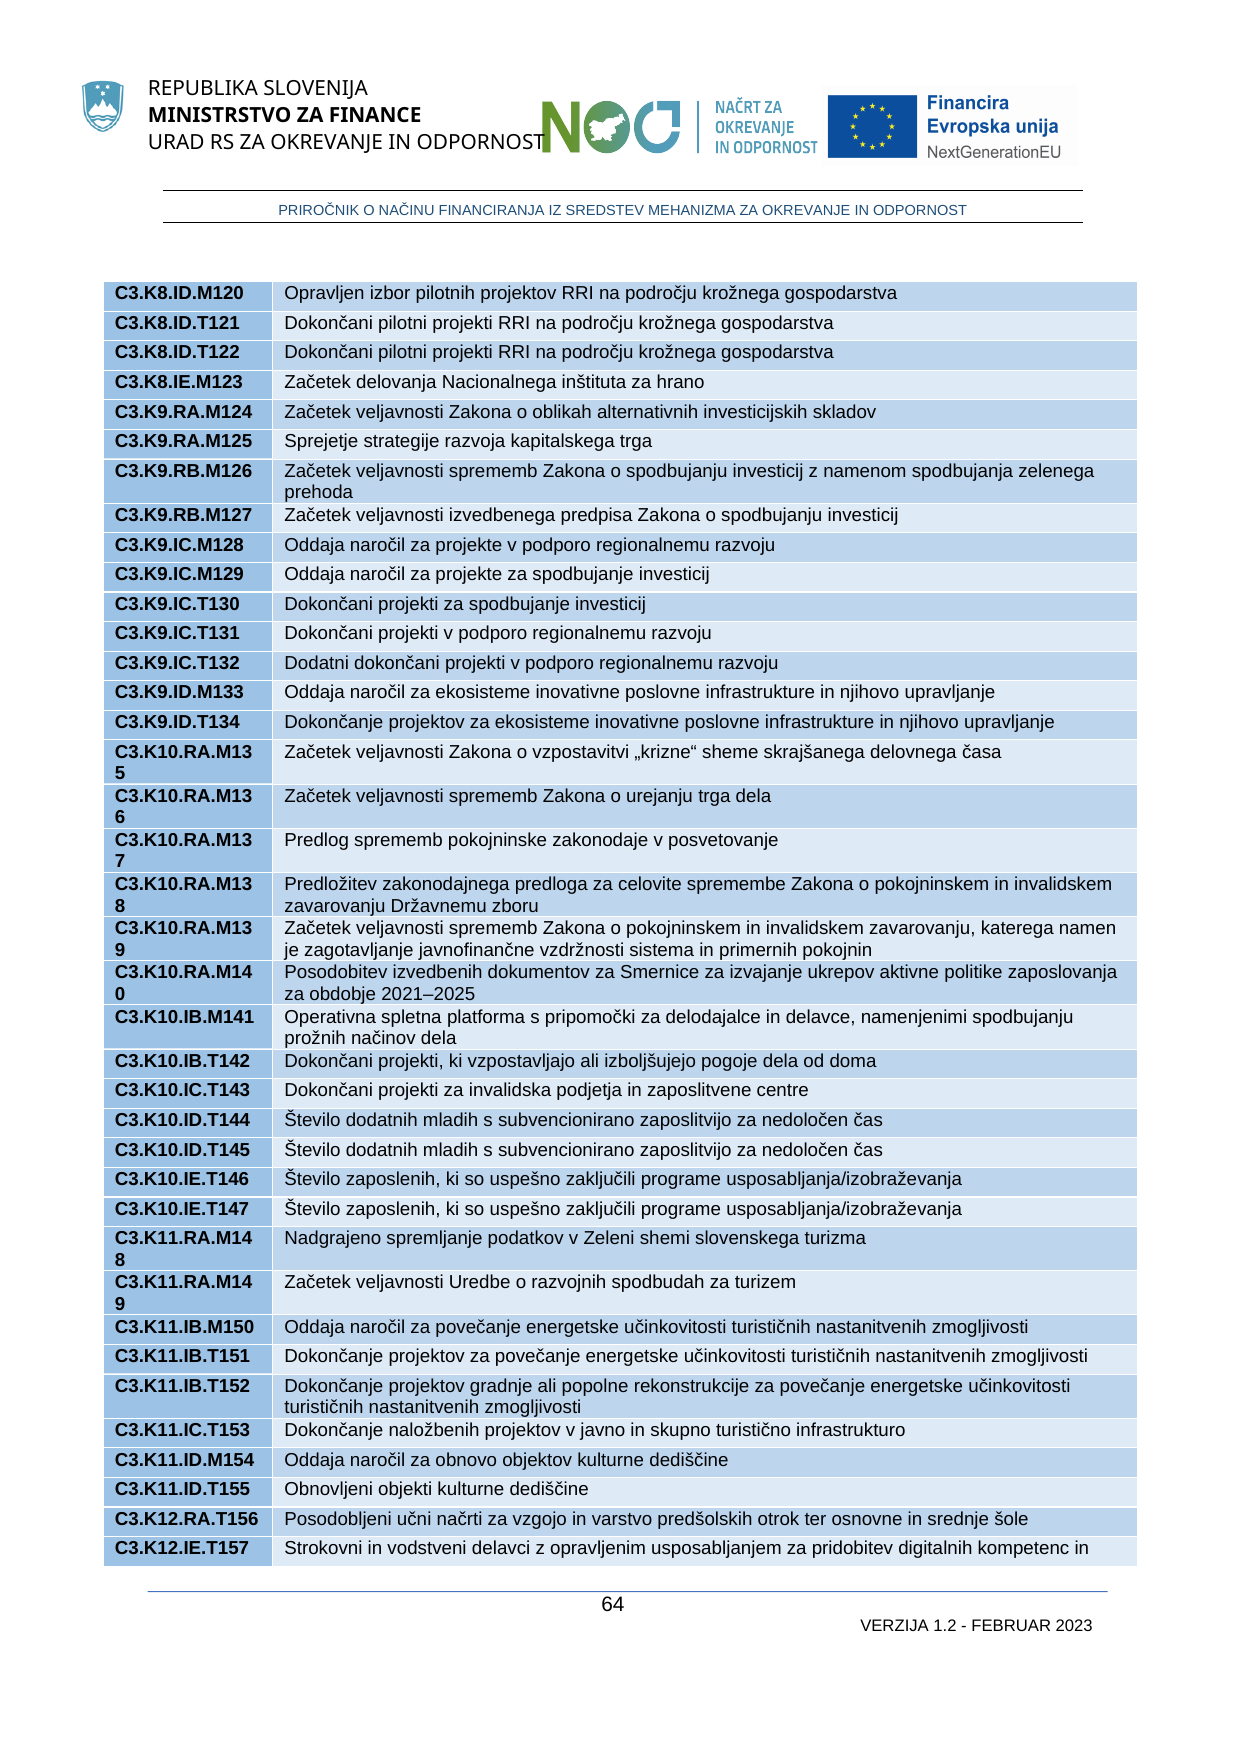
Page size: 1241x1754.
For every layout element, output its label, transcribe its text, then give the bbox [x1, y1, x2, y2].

table_cell C3.K11.IC.T153 [104, 1419, 272, 1447]
table_cell Oddaja naročil za obnovo objektov kulturne dediščine [273, 1448, 1137, 1477]
table_cell Dokončanje projektov gradnje ali popolne rekonstrukcije za povečanje energetske učinkovitosti turističnih nastanitvenih zmogljivosti [273, 1375, 1137, 1418]
table_cell Dokončani projekti za invalidska podjetja in zaposlitvene centre [273, 1079, 1137, 1108]
table_cell Dokončani projekti, ki vzpostavljajo ali izboljšujejo pogoje dela od doma [273, 1050, 1137, 1078]
table_cell Število zaposlenih, ki so uspešno zaključili programe usposabljanja/izobraževanja [273, 1168, 1137, 1196]
picture [542, 95, 818, 155]
table_cell Začetek veljavnosti sprememb Zakona o urejanju trga dela [273, 785, 1137, 828]
table_cell C3.K8.IE.M123 [104, 371, 272, 399]
table_cell C3.K11.ID.M154 [104, 1448, 272, 1477]
table_cell C3.K12.RA.T156 [104, 1508, 272, 1536]
table_cell C3.K8.ID.T121 [104, 312, 272, 340]
table_cell C3.K10.RA.M139 [104, 917, 272, 960]
table_cell Začetek veljavnosti sprememb Zakona o pokojninskem in invalidskem zavarovanju, katerega namen je zagotavljanje javnofinančne vzdržnosti sistema in primernih pokojnin [273, 917, 1137, 960]
table_cell Obnovljeni objekti kulturne dediščine [273, 1478, 1137, 1506]
table_cell Oddaja naročil za povečanje energetske učinkovitosti turističnih nastanitvenih zmogljivosti [273, 1315, 1137, 1344]
table_cell Predlog sprememb pokojninske zakonodaje v posvetovanje [273, 829, 1137, 872]
table_cell Začetek veljavnosti Zakona o vzpostavitvi „krizne“ sheme skrajšanega delovnega časa [273, 740, 1137, 783]
table_cell Oddaja naročil za projekte za spodbujanje investicij [273, 563, 1137, 591]
table_cell C3.K10.RA.M138 [104, 873, 272, 916]
table_cell Opravljen izbor pilotnih projektov RRI na področju krožnega gospodarstva [273, 282, 1137, 311]
table_cell C3.K11.RA.M148 [104, 1227, 272, 1270]
table_cell C3.K9.IC.T132 [104, 652, 272, 680]
table_cell C3.K10.RA.M137 [104, 829, 272, 872]
table_cell C3.K9.RB.M127 [104, 504, 272, 532]
table_cell Začetek veljavnosti izvedbenega predpisa Zakona o spodbujanju investicij [273, 504, 1137, 532]
table_cell Število dodatnih mladih s subvencionirano zaposlitvijo za nedoločen čas [273, 1138, 1137, 1167]
picture [76, 75, 127, 132]
table_cell Dokončani projekti v podporo regionalnemu razvoju [273, 622, 1137, 651]
table_cell Začetek veljavnosti Zakona o oblikah alternativnih investicijskih skladov [273, 400, 1137, 429]
table_cell C3.K9.IC.T130 [104, 593, 272, 621]
table_cell Dokončanje projektov za ekosisteme inovativne poslovne infrastrukture in njihovo upravljanje [273, 711, 1137, 739]
table_cell C3.K11.IB.T151 [104, 1345, 272, 1373]
table_cell C3.K11.RA.M149 [104, 1271, 272, 1314]
table_cell Strokovni in vodstveni delavci z opravljenim usposabljanjem za pridobitev digitalnih kompetenc in kompetenc za trajnostni razvoj [273, 1537, 1137, 1566]
table_cell C3.K10.RA.M135 [104, 740, 272, 783]
table_cell Posodobitev izvedbenih dokumentov za Smernice za izvajanje ukrepov aktivne politike zaposlovanja za obdobje 2021–2025 [273, 961, 1137, 1004]
table_cell Dokončanje naložbenih projektov v javno in skupno turistično infrastrukturo [273, 1419, 1137, 1447]
table_cell Začetek delovanja Nacionalnega inštituta za hrano [273, 371, 1137, 399]
table_cell C3.K10.RA.M136 [104, 785, 272, 828]
table_cell C3.K10.IE.T146 [104, 1168, 272, 1196]
table_cell C3.K9.RA.M125 [104, 430, 272, 458]
table_cell Število zaposlenih, ki so uspešno zaključili programe usposabljanja/izobraževanja [273, 1198, 1137, 1226]
table_cell C3.K9.ID.M133 [104, 681, 272, 710]
table_cell Začetek veljavnosti sprememb Zakona o spodbujanju investicij z namenom spodbujanja zelenega prehoda [273, 460, 1137, 503]
table_cell Dodatni dokončani projekti v podporo regionalnemu razvoju [273, 652, 1137, 680]
picture [821, 85, 1078, 166]
table_cell Sprejetje strategije razvoja kapitalskega trga [273, 430, 1137, 458]
table_cell Dokončanje projektov za povečanje energetske učinkovitosti turističnih nastanitvenih zmogljivosti [273, 1345, 1137, 1373]
table_cell Predložitev zakonodajnega predloga za celovite spremembe Zakona o pokojninskem in invalidskem zavarovanju Državnemu zboru [273, 873, 1137, 916]
table_cell C3.K10.IE.T147 [104, 1198, 272, 1226]
table_cell C3.K8.ID.T122 [104, 341, 272, 370]
table_cell C3.K9.RB.M126 [104, 460, 272, 503]
table_cell C3.K9.RA.M124 [104, 400, 272, 429]
table_cell C3.K9.IC.M128 [104, 533, 272, 562]
table_cell Nadgrajeno spremljanje podatkov v Zeleni shemi slovenskega turizma [273, 1227, 1137, 1270]
table_cell C3.K10.IB.T142 [104, 1050, 272, 1078]
table_cell Posodobljeni učni načrti za vzgojo in varstvo predšolskih otrok ter osnovne in srednje šole [273, 1508, 1137, 1536]
table_cell C3.K10.IC.T143 [104, 1079, 272, 1108]
table_cell C3.K8.ID.M120 [104, 282, 272, 311]
table_cell C3.K11.ID.T155 [104, 1478, 272, 1506]
table_cell C3.K10.IB.M141 [104, 1005, 272, 1048]
table_cell C3.K11.IB.M150 [104, 1315, 272, 1344]
table_cell Dokončani projekti za spodbujanje investicij [273, 593, 1137, 621]
table_cell C3.K9.IC.T131 [104, 622, 272, 651]
table_cell Dokončani pilotni projekti RRI na področju krožnega gospodarstva [273, 312, 1137, 340]
table_cell C3.K9.ID.T134 [104, 711, 272, 739]
table_cell Oddaja naročil za projekte v podporo regionalnemu razvoju [273, 533, 1137, 562]
table_cell C3.K9.IC.M129 [104, 563, 272, 591]
table_cell C3.K10.ID.T144 [104, 1109, 272, 1137]
table_cell Oddaja naročil za ekosisteme inovativne poslovne infrastrukture in njihovo upravljanje [273, 681, 1137, 710]
table_cell C3.K10.ID.T145 [104, 1138, 272, 1167]
table_cell Začetek veljavnosti Uredbe o razvojnih spodbudah za turizem [273, 1271, 1137, 1314]
table_cell Dokončani pilotni projekti RRI na področju krožnega gospodarstva [273, 341, 1137, 370]
table_cell Operativna spletna platforma s pripomočki za delodajalce in delavce, namenjenimi spodbujanju prožnih načinov dela [273, 1005, 1137, 1048]
table_cell C3.K10.RA.M140 [104, 961, 272, 1004]
table_cell C3.K11.IB.T152 [104, 1375, 272, 1418]
table_cell C3.K12.IE.T157 [104, 1537, 272, 1566]
table_cell Število dodatnih mladih s subvencionirano zaposlitvijo za nedoločen čas [273, 1109, 1137, 1137]
